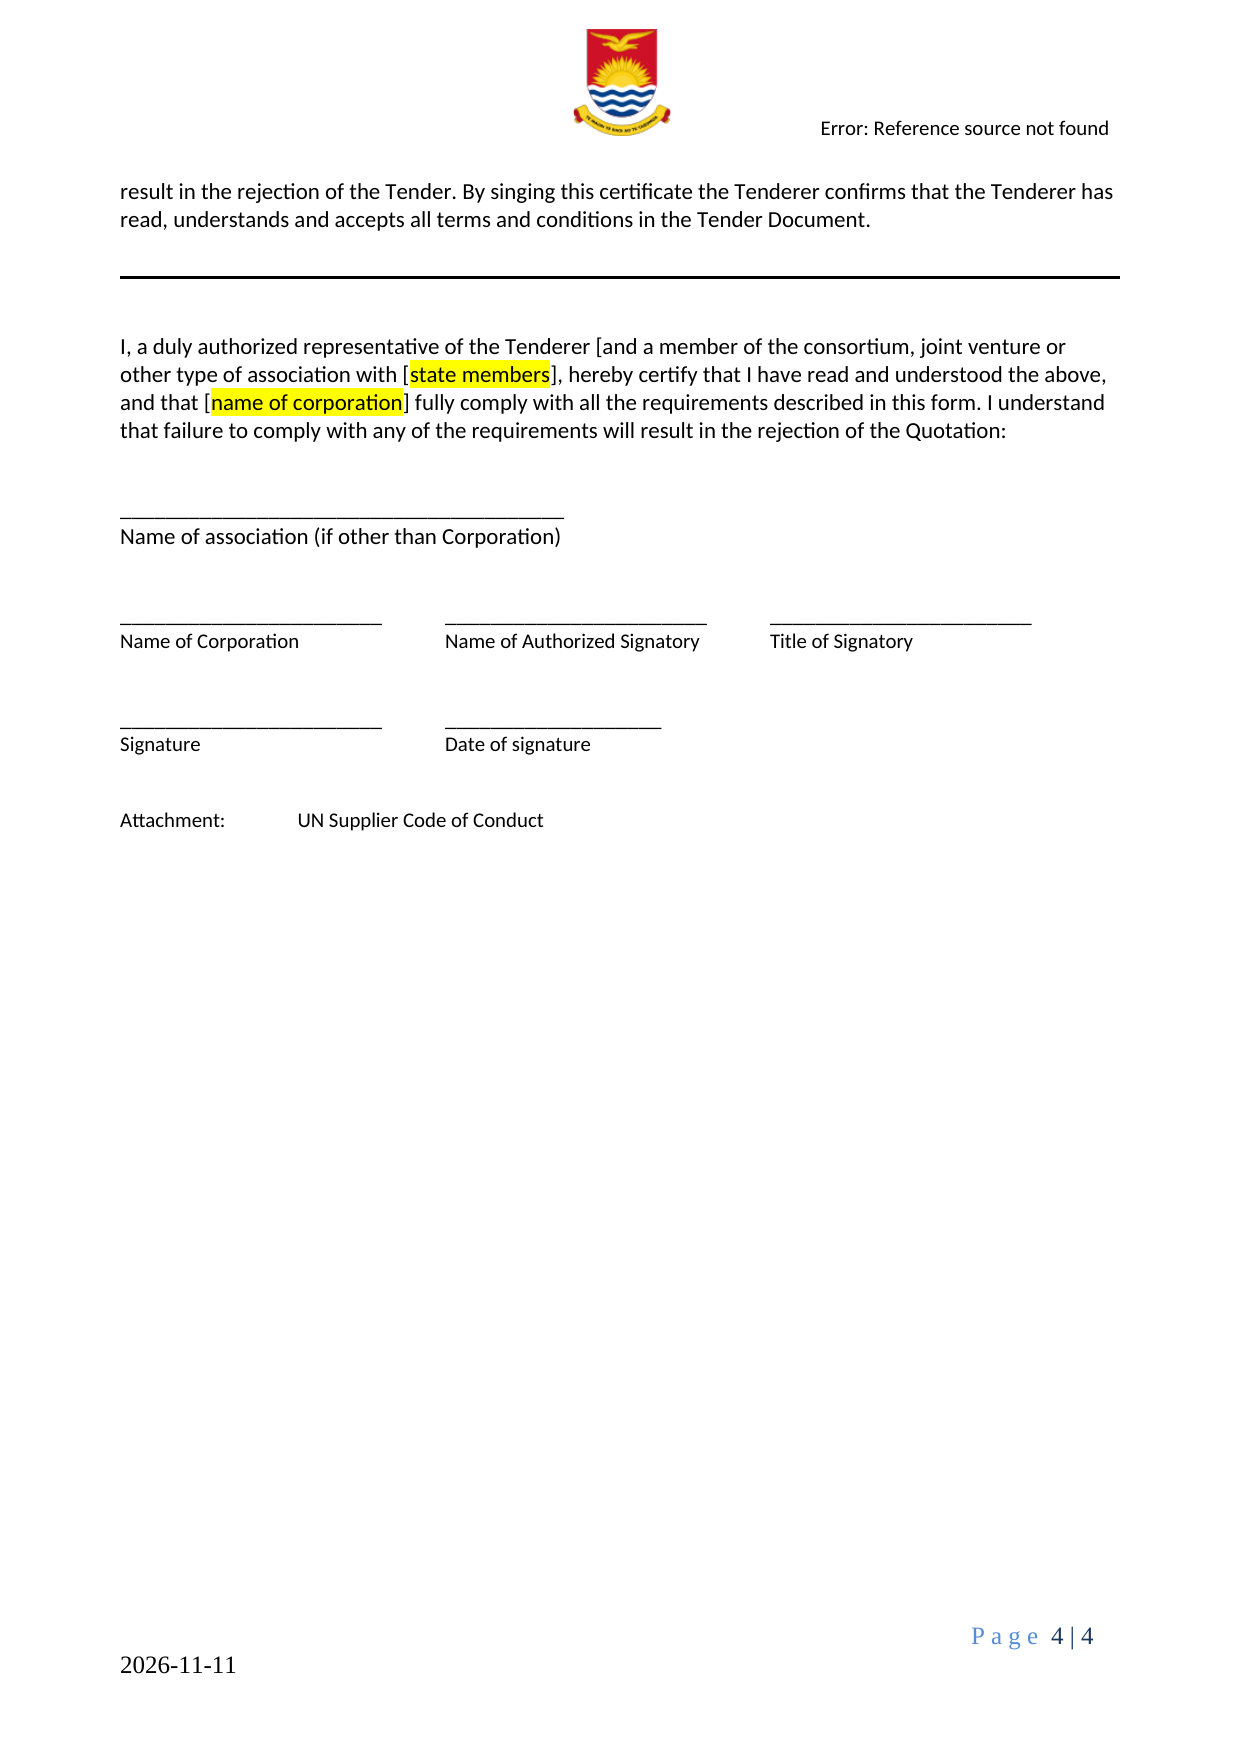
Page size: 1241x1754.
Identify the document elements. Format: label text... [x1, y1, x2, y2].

text I, a duly authorized representative of the Tenderer [and a member of the consortium, joint venture or other type of association with [state members], hereby certify that I have read and understood the above, and that [name of corporation] fully comply with all the requirements described in this form. I understand that failure to comply with any of the requirements will result in the rejection of the Quotation: [120, 332, 1120, 444]
text Attachment: UN Supplier Code of Conduct [120, 807, 1120, 832]
text _______________________ _______________________ _______________________ Name of Corporation Name of Authorized Signatory Title of Signatory [120, 600, 1120, 654]
text _______________________________________ Name of association (if other than Corporation) [120, 494, 1120, 550]
text _______________________ ___________________ Signature Date of signature [120, 704, 1120, 757]
picture [573, 29, 671, 136]
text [120, 177, 1120, 233]
